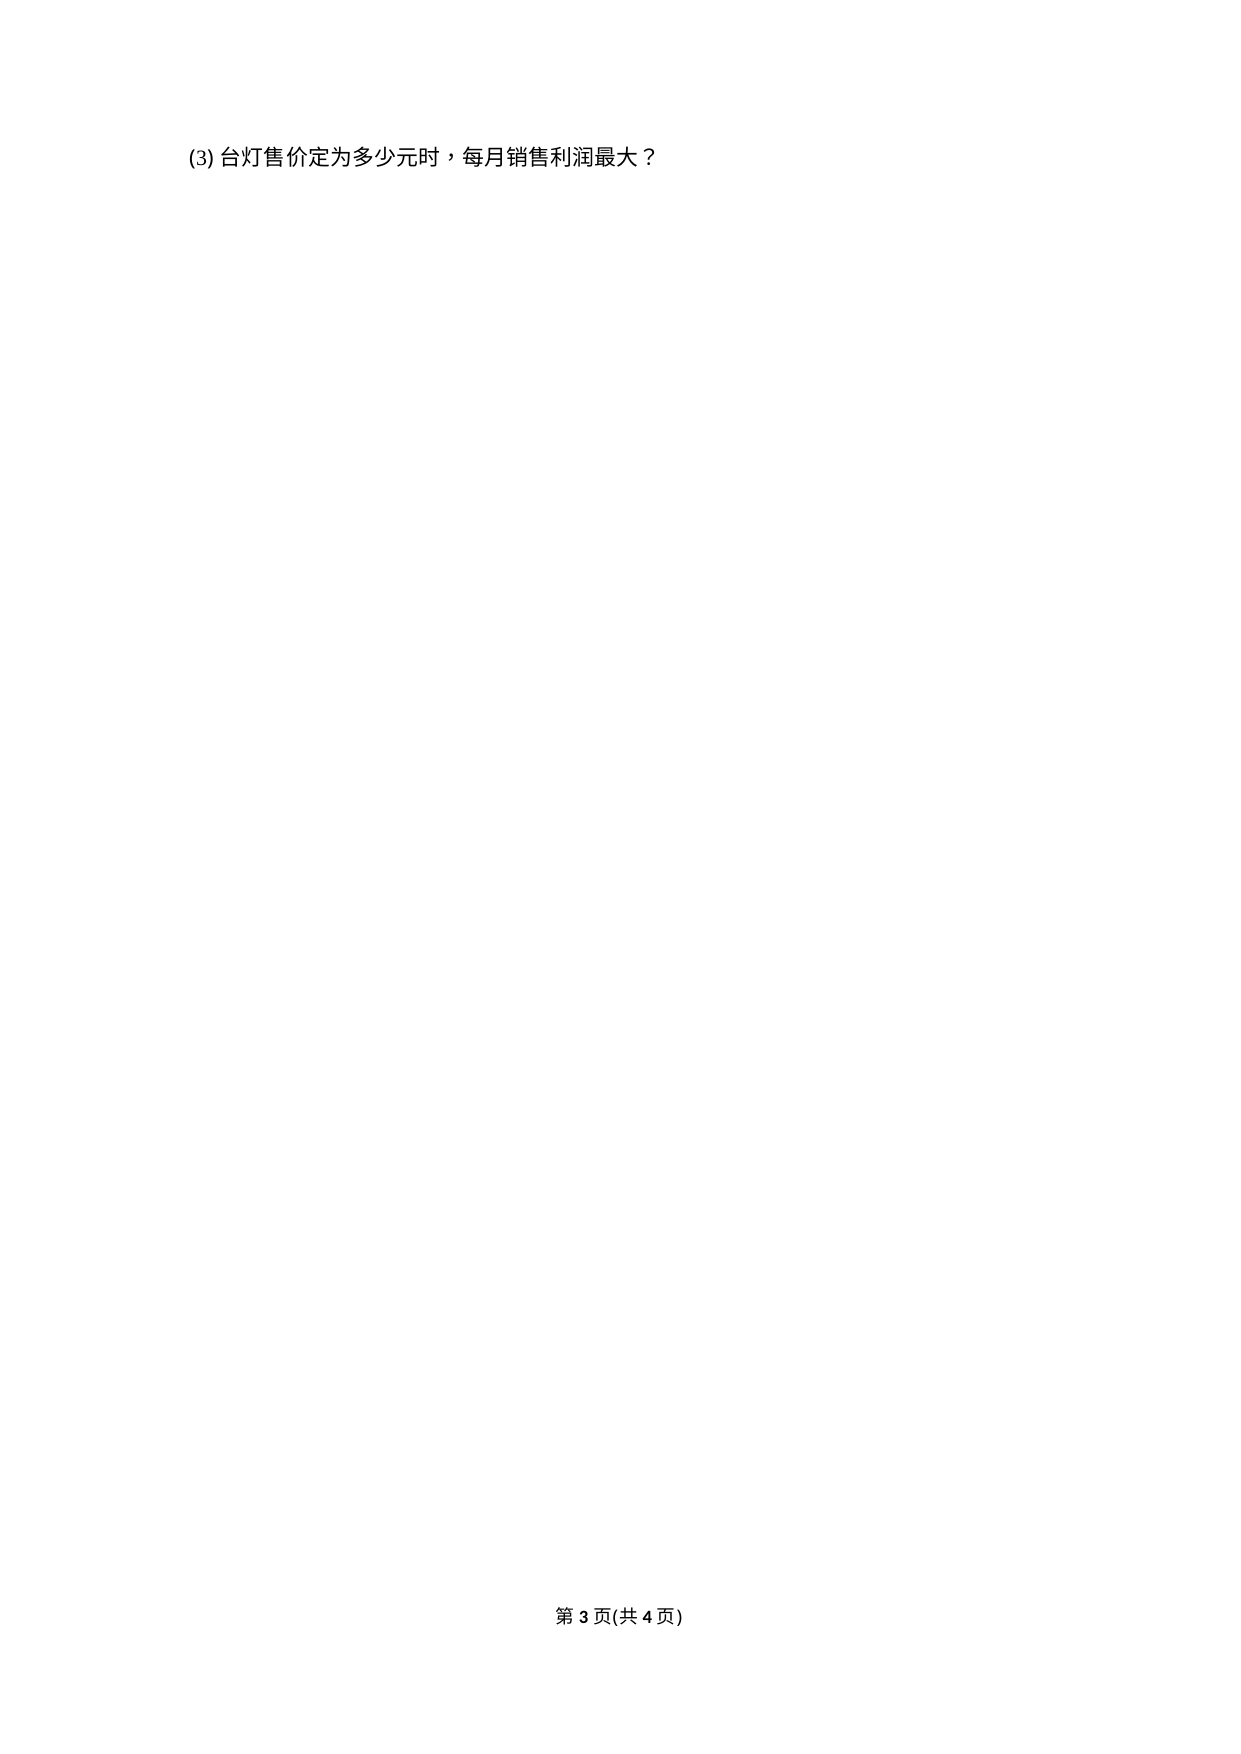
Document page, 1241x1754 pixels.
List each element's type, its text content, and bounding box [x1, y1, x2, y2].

text (3) 台灯售价定为多少元时，每月销售利润最大？ [189, 144, 1125, 171]
